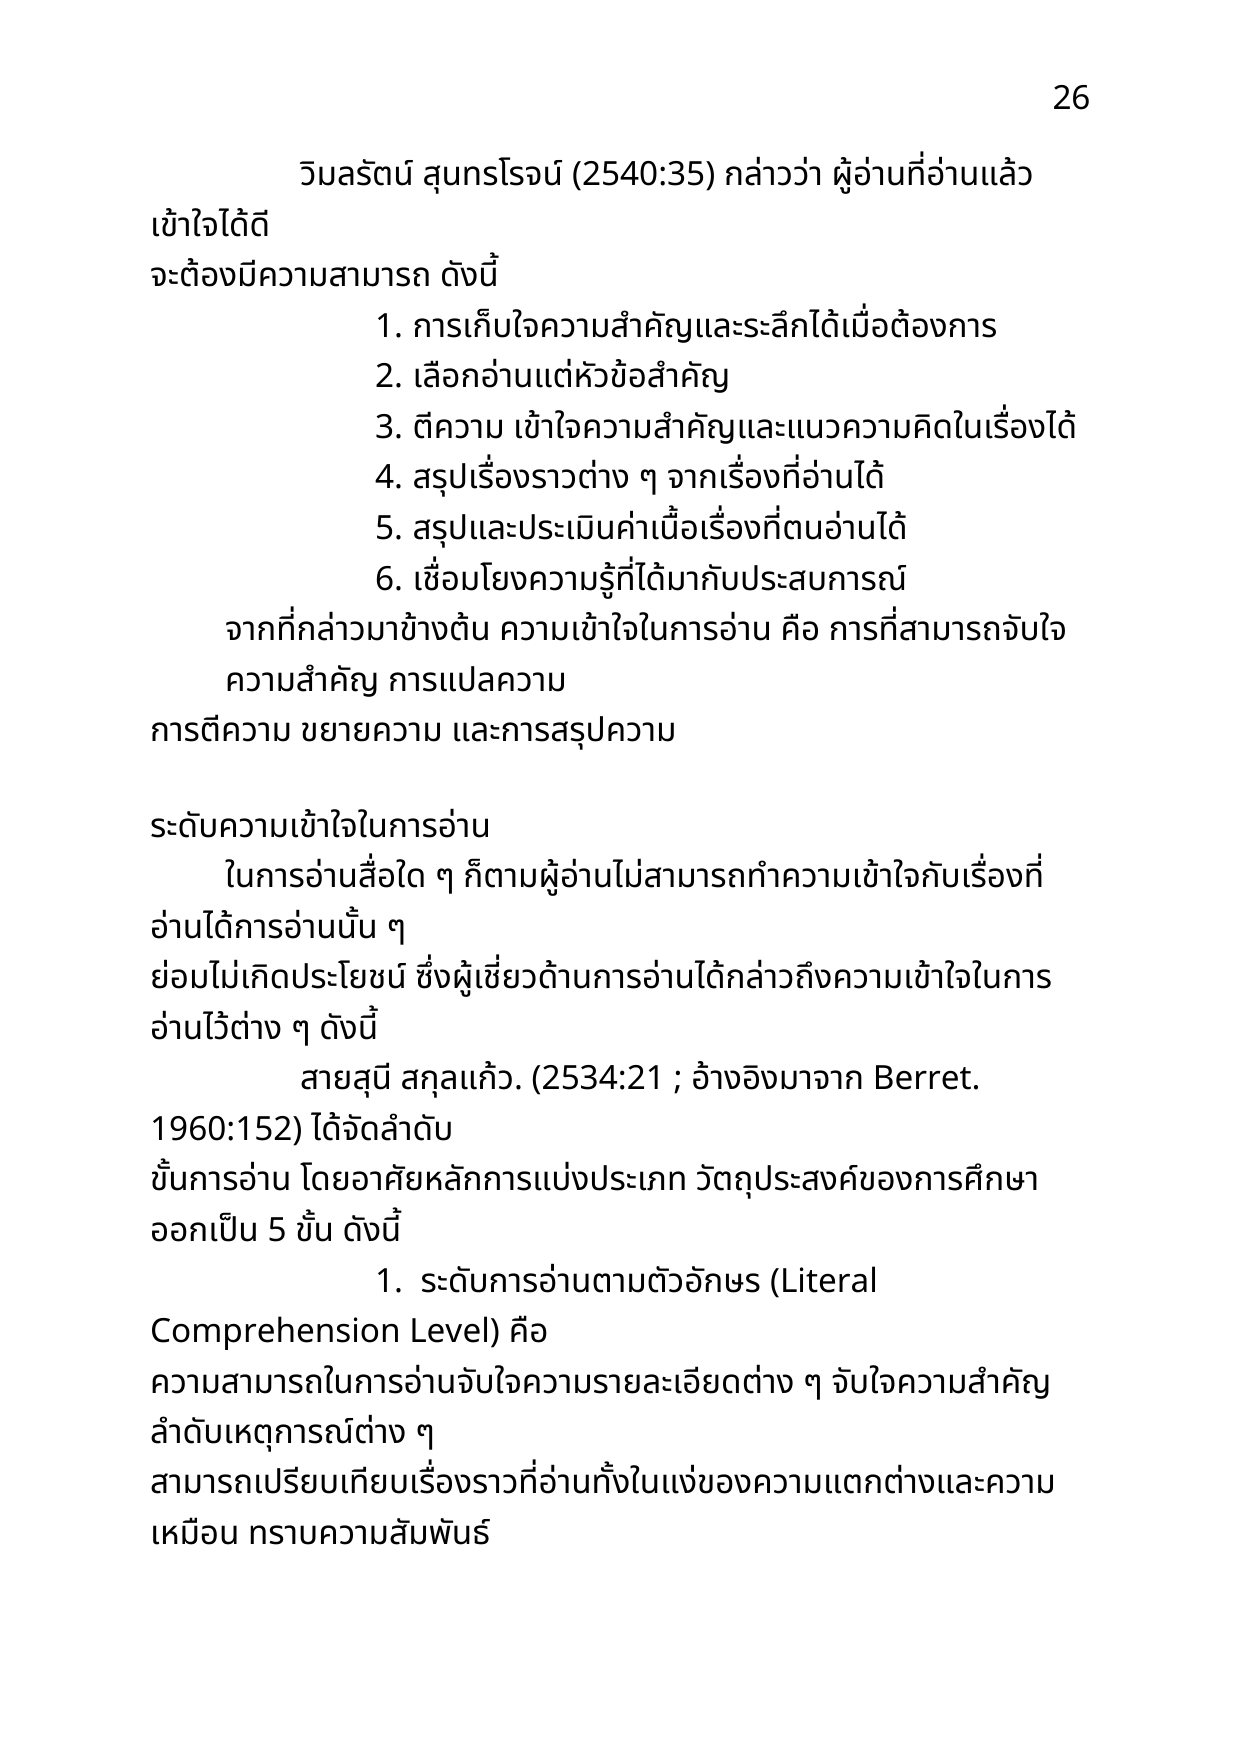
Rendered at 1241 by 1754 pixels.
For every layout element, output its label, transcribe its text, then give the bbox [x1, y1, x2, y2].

text วิมลรัตน์ สุนทรโรจน์ (2540:35) กล่าวว่า ผู้อ่านที่อ่านแล้วเข้าใจได้ดี [150, 150, 1090, 251]
text ย่อมไม่เกิดประโยชน์ ซึ่งผู้เชี่ยวด้านการอ่านได้กล่าวถึงความเข้าใจในการอ่านไว้ต่าง ๆ ดังนี้ [150, 953, 1090, 1054]
text จะต้องมีความสามารถ ดังนี้ [150, 251, 1090, 301]
text การตีความ ขยายความ และการสรุปความ [150, 706, 1090, 756]
text จากที่กล่าวมาข้างต้น ความเข้าใจในการอ่าน คือ การที่สามารถจับใจความสำคัญ การแปลความ [225, 605, 1090, 706]
text สามารถเปรียบเทียบเรื่องราวที่อ่านทั้งในแง่ของความแตกต่างและความเหมือน ทราบความสัมพันธ์ [150, 1458, 1090, 1559]
list ตีความ เข้าใจความสำคัญและแนวความคิดในเรื่องได้ [375, 403, 1090, 453]
list เลือกอ่านแต่หัวข้อสำคัญ [375, 352, 1090, 403]
text 1. ระดับการอ่านตามตัวอักษร (Literal Comprehension Level) คือ [150, 1256, 1090, 1358]
text ความสามารถในการอ่านจับใจความรายละเอียดต่าง ๆ จับใจความสำคัญลำดับเหตุการณ์ต่าง ๆ [150, 1358, 1090, 1458]
list สรุปและประเมินค่าเนื้อเรื่องที่ตนอ่านได้ [375, 504, 1090, 554]
list สรุปเรื่องราวต่าง ๆ จากเรื่องที่อ่านได้ [375, 453, 1090, 504]
text ขั้นการอ่าน โดยอาศัยหลักการแบ่งประเภท วัตถุประสงค์ของการศึกษาออกเป็น 5 ขั้น ดังนี้ [150, 1155, 1090, 1256]
text ระดับความเข้าใจในการอ่าน [150, 802, 1090, 852]
text ในการอ่านสื่อใด ๆ ก็ตามผู้อ่านไม่สามารถทำความเข้าใจกับเรื่องที่อ่านได้การอ่านนั้น ๆ [150, 852, 1090, 953]
list การเก็บใจความสำคัญและระลึกได้เมื่อต้องการ [375, 301, 1090, 352]
text สายสุนี สกุลแก้ว. (2534:21 ; อ้างอิงมาจาก Berret. 1960:152) ได้จัดลำดับ [150, 1054, 1090, 1155]
list เชื่อมโยงความรู้ที่ได้มากับประสบการณ์ [375, 554, 1090, 605]
